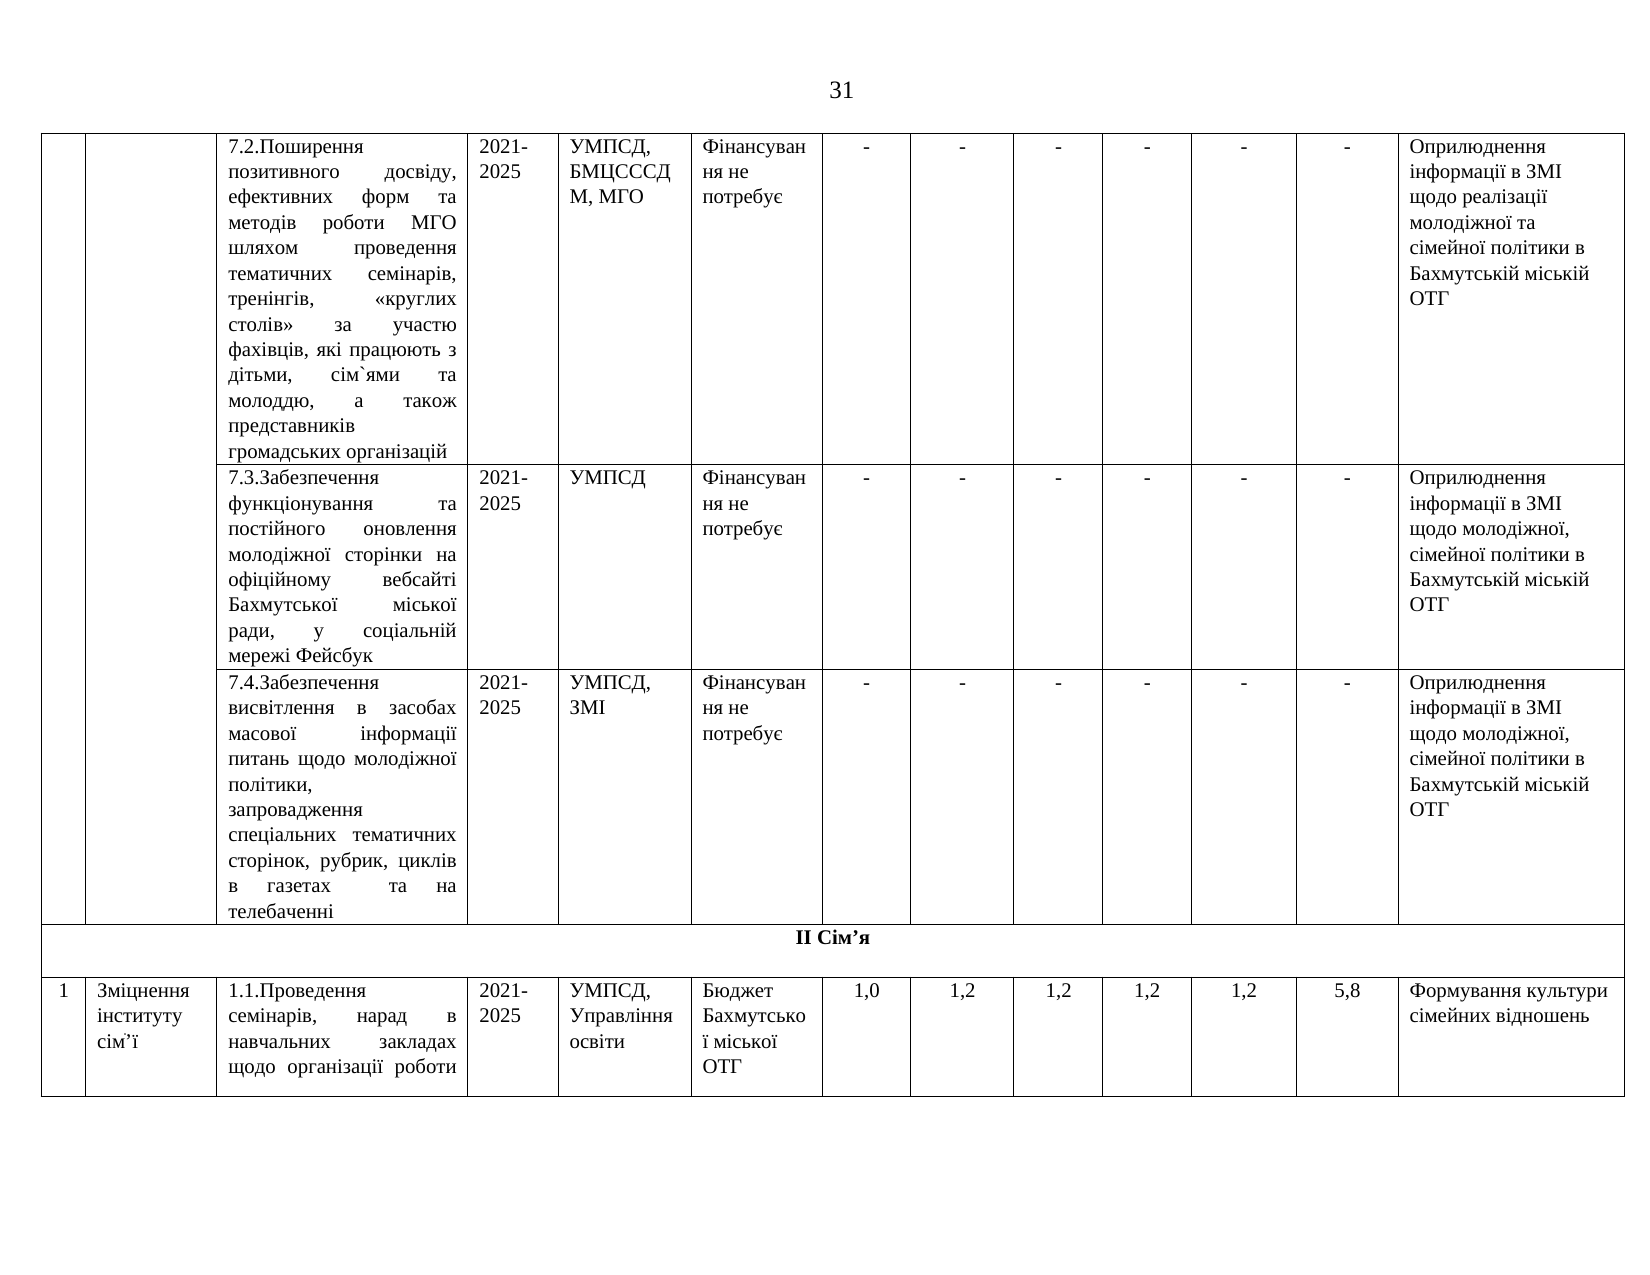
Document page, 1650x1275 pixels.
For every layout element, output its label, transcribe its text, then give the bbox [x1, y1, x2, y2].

table_cell 7.2.Поширення позитивного досвіду, ефективних форм та методів роботи МГО шляхом проведення тематичних семінарів, тренінгів, «круглих столів» за участю фахівців, які працюють з дітьми, сім`ями та молоддю, а також представників громадських організацій [217, 134, 467, 464]
table_cell - [1103, 670, 1191, 924]
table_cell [692, 978, 822, 1096]
table_cell - [1103, 134, 1191, 464]
table_cell - [911, 465, 1013, 669]
table_cell УМПСД, ЗМІ [559, 670, 691, 924]
table_cell Оприлюднення інформації в ЗМІ щодо молодіжної, сімейної політики в Бахмутській міській ОТГ [1399, 670, 1624, 924]
table_cell 2021-2025 [468, 465, 558, 669]
table_cell 7 [42, 134, 85, 924]
table_cell Фінансування не потребує [692, 465, 822, 669]
table_cell 1,2 [1014, 978, 1102, 1096]
table_cell УМПСД, БМЦСССДМ, МГО [559, 134, 691, 464]
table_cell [86, 134, 216, 924]
table_cell 1,0 [823, 978, 910, 1096]
table_cell 1,2 [1192, 978, 1296, 1096]
table_cell 1 [42, 978, 85, 1096]
table_cell 5,8 [1297, 978, 1398, 1096]
table_cell - [1014, 465, 1102, 669]
table_cell Оприлюднення інформації в ЗМІ щодо молодіжної, сімейної політики в Бахмутській міській ОТГ [1399, 465, 1624, 669]
table_cell - [1192, 670, 1296, 924]
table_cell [217, 978, 467, 1096]
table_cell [559, 978, 691, 1096]
table_cell - [1297, 134, 1398, 464]
table_cell 2021-2025 [468, 978, 558, 1096]
table_cell - [1192, 134, 1296, 464]
table_cell 7.4.Забезпечення висвітлення в засобах масової інформації питань щодо молодіжної політики, запровадження спеціальних тематичних сторінок, рубрик, циклів в газетах та на телебаченні [217, 670, 467, 924]
table_cell - [1103, 465, 1191, 669]
table_cell 7.3.Забезпечення функціонування та постійного оновлення молодіжної сторінки на офіційному вебсайті Бахмутської міської ради, у соціальній мережі Фейсбук [217, 465, 467, 669]
table_cell - [911, 670, 1013, 924]
table_cell Оприлюднення інформації в ЗМІ щодо реалізації молодіжної та сімейної політики в Бахмутській міській ОТГ [1399, 134, 1624, 464]
table_cell - [1014, 670, 1102, 924]
table_cell - [823, 134, 910, 464]
table_cell - [1297, 465, 1398, 669]
table_cell УМПСД [559, 465, 691, 669]
table_cell 2021-2025 [468, 670, 558, 924]
table_cell - [823, 670, 910, 924]
table_cell 1,2 [1103, 978, 1191, 1096]
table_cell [1399, 978, 1624, 1096]
table_cell - [1014, 134, 1102, 464]
table_cell - [1297, 670, 1398, 924]
table_cell - [911, 134, 1013, 464]
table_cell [86, 978, 216, 1096]
table_cell ІІ Сім’я [42, 925, 1624, 977]
table_cell - [823, 465, 910, 669]
table_cell Фінансування не потребує [692, 670, 822, 924]
table_cell 2021-2025 [468, 134, 558, 464]
table_cell - [1192, 465, 1296, 669]
table_cell 1,2 [911, 978, 1013, 1096]
table_cell Фінансування не потребує [692, 134, 822, 464]
